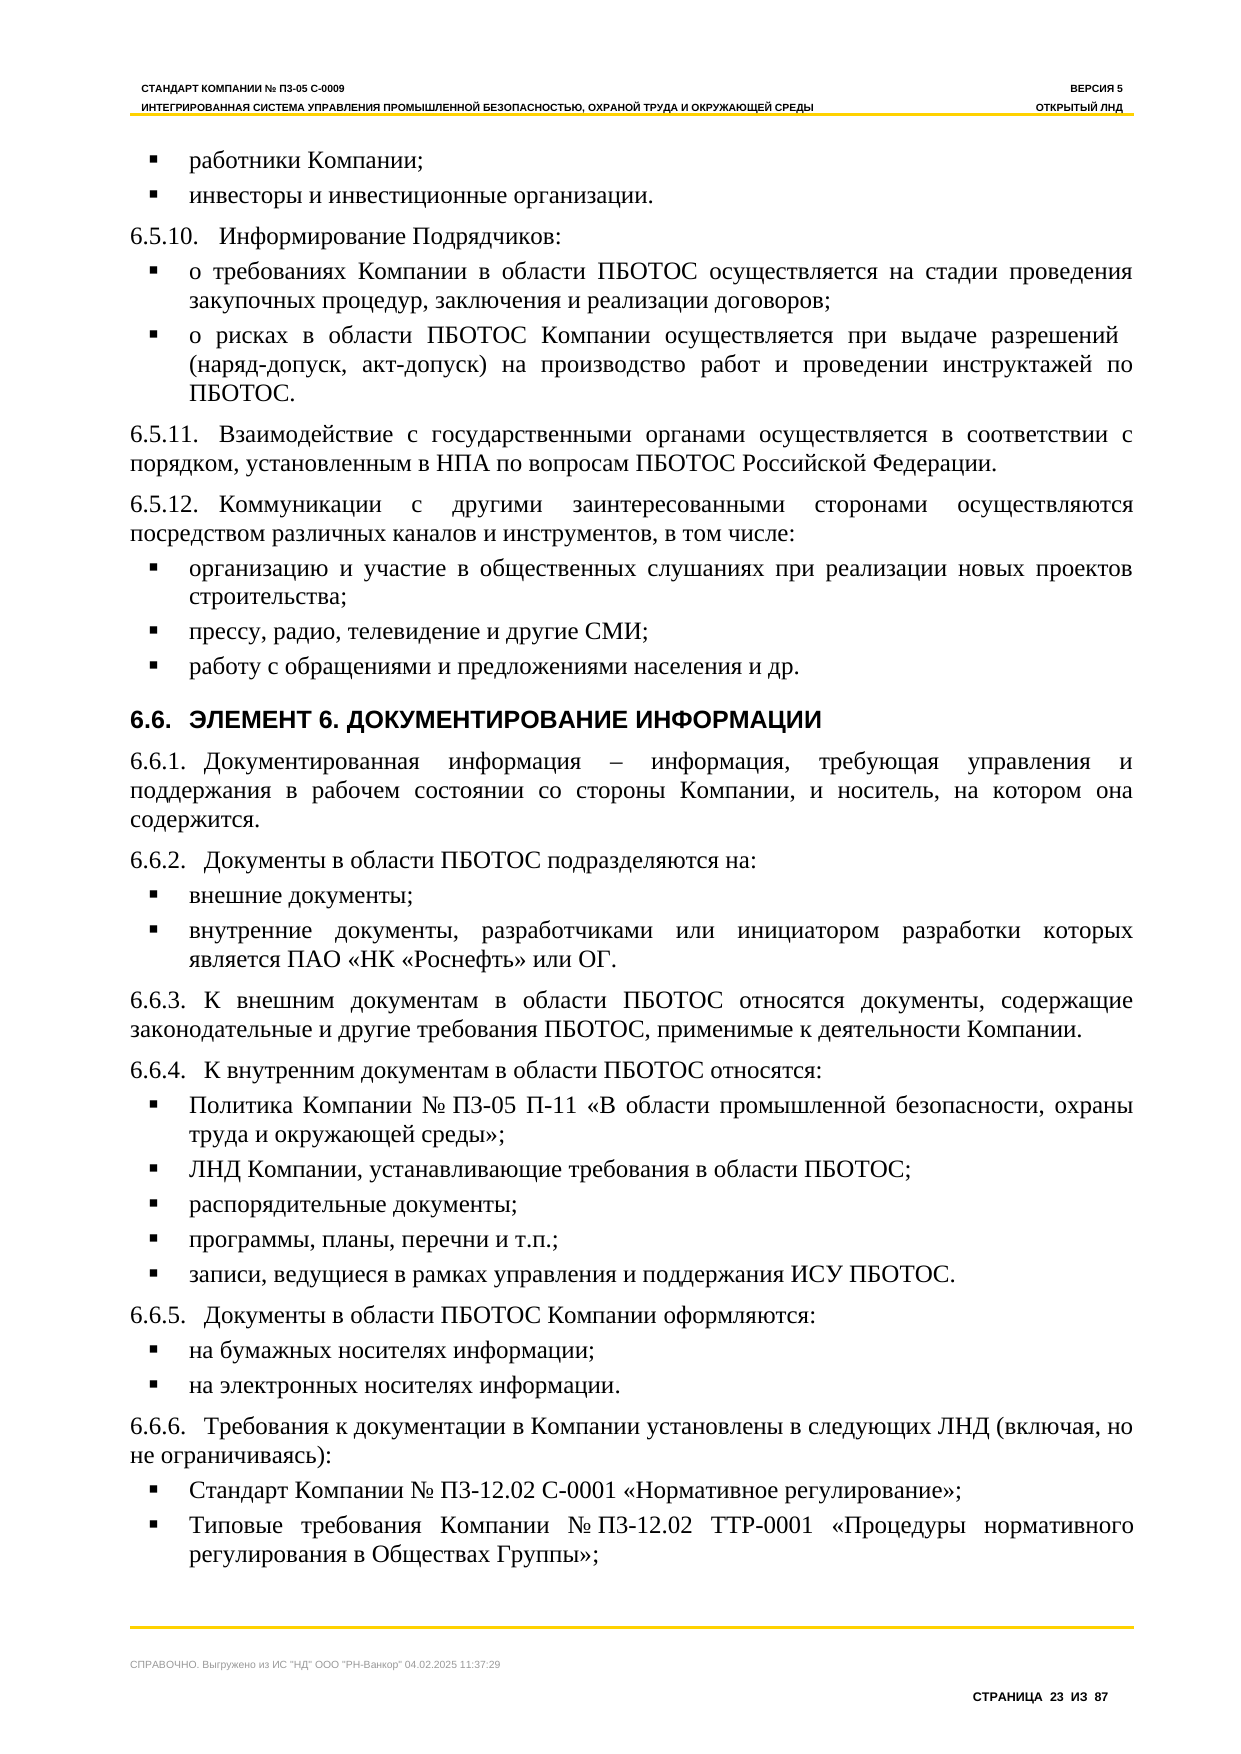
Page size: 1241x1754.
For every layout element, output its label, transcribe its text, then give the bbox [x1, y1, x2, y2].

list Требования к документации в Компании установлены в следующих ЛНД (включая, но не ограничиваясь): [130, 1411, 1134, 1469]
list К внутренним документам в области ПБОТОС относятся: [130, 1055, 1134, 1084]
list работу с обращениями и предложениями населения и др. [148, 651, 1134, 680]
list внутренние документы, разработчиками или инициатором разработки которых является ПАО «НК «Роснефть» или ОГ. [148, 915, 1134, 973]
list Взаимодействие с государственными органами осуществляется в соответствии с порядком, установленным в НПА по вопросам ПБОТОС Российской Федерации. [130, 419, 1134, 476]
list Типовые требования Компании № П3-12.02 ТТР-0001 «Процедуры нормативного регулирования в Обществах Группы»; [148, 1510, 1134, 1568]
list на электронных носителях информации. [148, 1370, 1134, 1399]
list распорядительные документы; [148, 1189, 1134, 1218]
text ЭЛЕМЕНТ 6. ДОКУМЕНТИРОВАНИЕ ИНФОРМАЦИИ [130, 705, 1134, 734]
list Информирование Подрядчиков: [130, 221, 1134, 250]
list Документы в области ПБОТОС подразделяются на: [130, 845, 1134, 874]
list Документы в области ПБОТОС Компании оформляются: [130, 1300, 1134, 1329]
list Коммуникации с другими заинтересованными сторонами осуществляются посредством различных каналов и инструментов, в том числе: [130, 489, 1134, 546]
list организацию и участие в общественных слушаниях при реализации новых проектов строительства; [148, 553, 1134, 610]
list ЛНД Компании, устанавливающие требования в области ПБОТОС; [148, 1154, 1134, 1183]
list внешние документы; [148, 880, 1134, 909]
list инвесторы и инвестиционные организации. [148, 180, 1134, 209]
list Стандарт Компании № П3-12.02 С-0001 «Нормативное регулирование»; [148, 1475, 1134, 1504]
list записи, ведущиеся в рамках управления и поддержания ИСУ ПБОТОС. [148, 1259, 1134, 1288]
list о требованиях Компании в области ПБОТОС осуществляется на стадии проведения закупочных процедур, заключения и реализации договоров; [148, 256, 1134, 314]
list на бумажных носителях информации; [148, 1335, 1134, 1364]
list программы, планы, перечни и т.п.; [148, 1224, 1134, 1253]
list Документированная информация – информация, требующая управления и поддержания в рабочем состоянии со стороны Компании, и носитель, на котором она содержится. [130, 746, 1134, 833]
list Политика Компании № П3-05 П-11 «В области промышленной безопасности, охраны труда и окружающей среды»; [148, 1090, 1134, 1148]
list К внешним документам в области ПБОТОС относятся документы, содержащие законодательные и другие требования ПБОТОС, применимые к деятельности Компании. [130, 985, 1134, 1043]
list работники Компании; [148, 145, 1134, 174]
list о рисках в области ПБОТОС Компании осуществляется при выдаче разрешений (наряд-допуск, акт-допуск) на производство работ и проведении инструктажей по ПБОТОС. [148, 320, 1134, 406]
list прессу, радио, телевидение и другие СМИ; [148, 616, 1134, 645]
